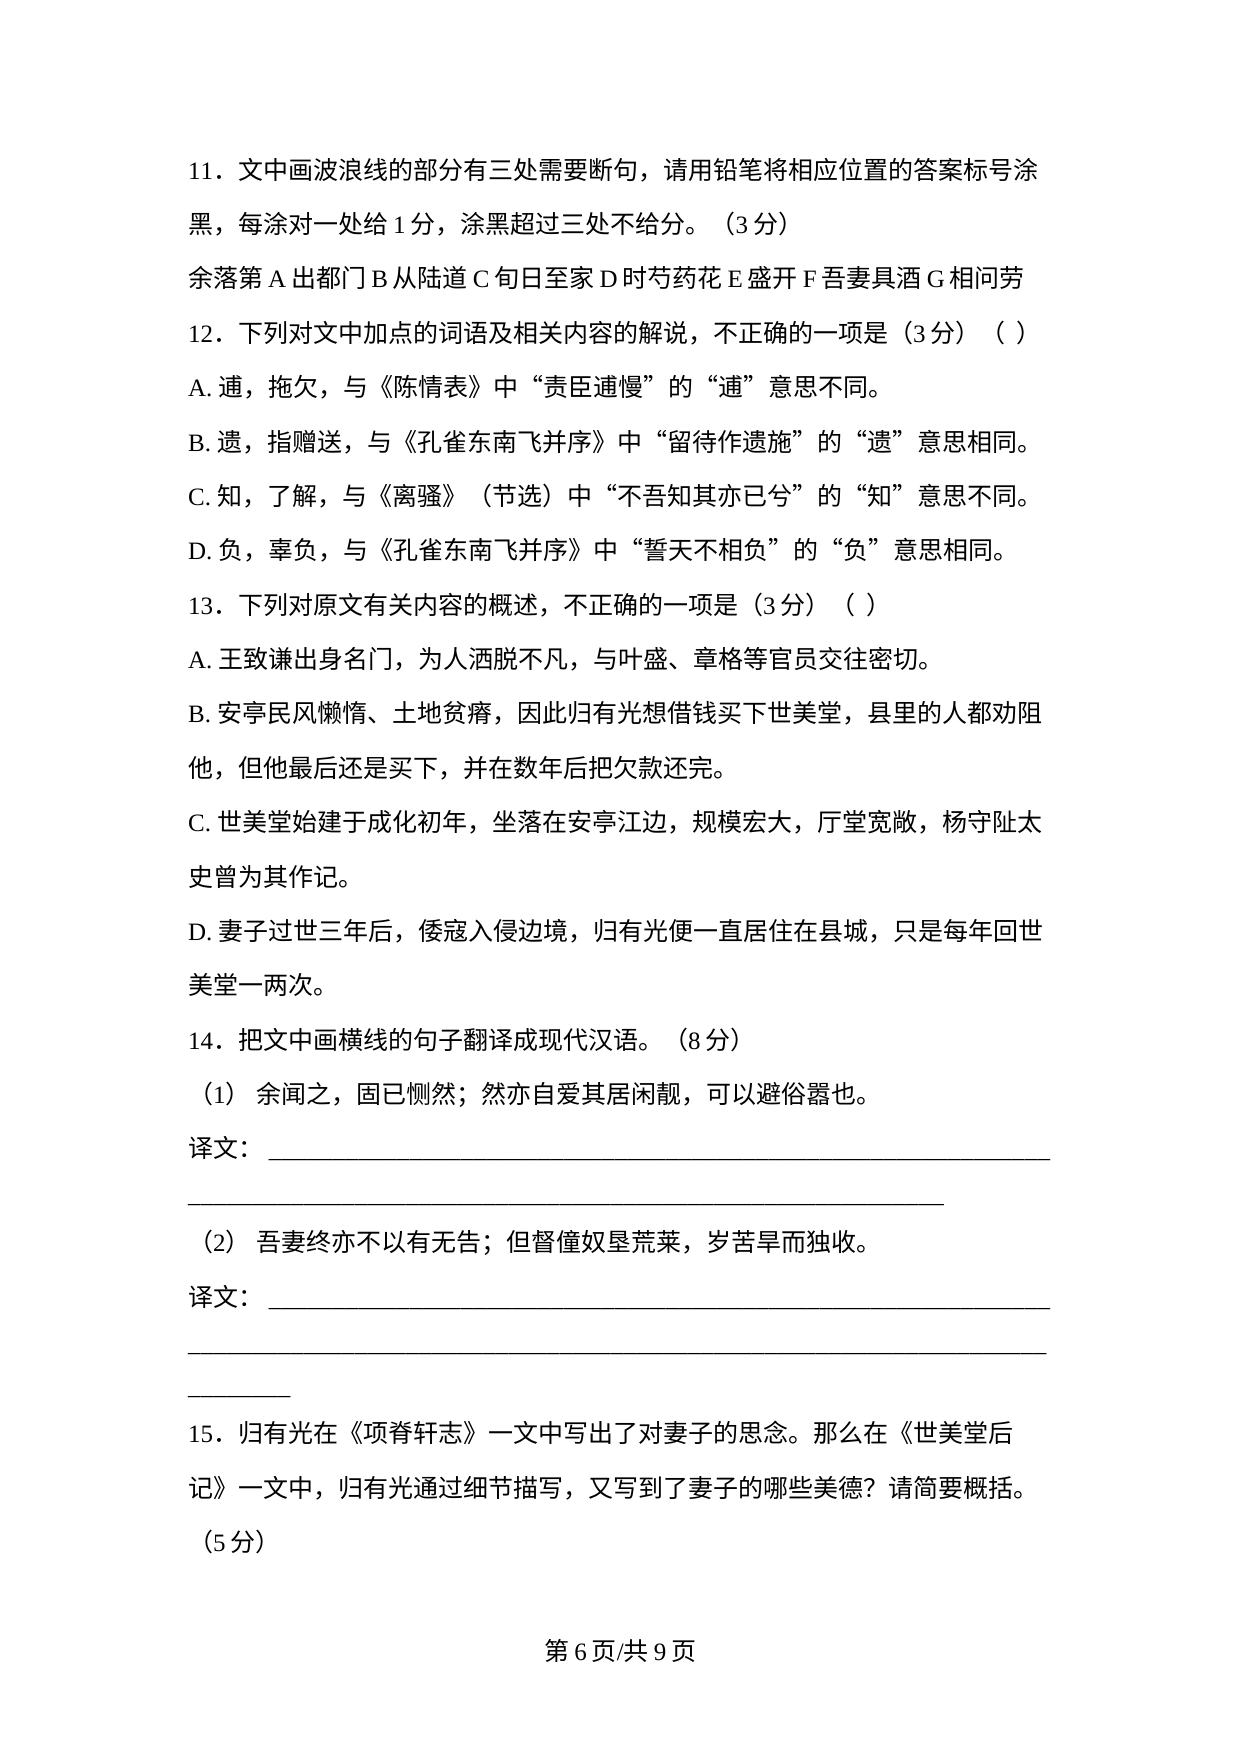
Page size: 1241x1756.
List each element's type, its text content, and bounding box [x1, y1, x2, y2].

text 15．归有光在《项脊轩志》一文中写出了对妻子的思念。那么在《世美堂后记》一文中，归有光通过细节描写，又写到了妻子的哪些美德？请简要概括。（5分） [188, 1414, 1052, 1559]
text 12．下列对文中加点的词语及相关内容的解说，不正确的一项是（3分）（ ） [188, 313, 1052, 349]
text 11．文中画波浪线的部分有三处需要断句，请用铅笔将相应位置的答案标号涂黑，每涂对一处给1分，涂黑超过三处不给分。（3分） [188, 150, 1052, 241]
text B. 安亭民风懒惰、土地贫瘠，因此归有光想借钱买下世美堂，县里的人都劝阻他，但他最后还是买下，并在数年后把欠款还完。 [188, 694, 1052, 784]
text B. 遗，指赠送，与《孔雀东南飞并序》中“留待作遗施”的“遗”意思相同。 [188, 422, 1052, 458]
text 译文： _ _ _ _ _ _ _ _ _ _ _ _ _ _ _ _ _ _ _ _ _ _ _ _ _ _ _ _ _ _ _ _ _ _ _ _ _ _ _ _ _ _ _ _ _ _ _ _ _ _ _ _ _ _ _ _ _ _ _ _ _ _ _ _ _ _ _ _ _ _ _ _ _ _ _ _ _ _ _ _ _ _ _ _ _ _ _ _ _ _ _ _ _ _ _ _ _ _ _ _ _ _ _ _ _ _ _ _ _ _ _ _ _ _ _ _ _ _ _ _ _ _ _ _ _ _ _ _ _ _ _ _ _ _ _ _ [188, 1277, 1052, 1399]
text A. 逋，拖欠，与《陈情表》中“责臣逋慢”的“逋”意思不同。 [188, 368, 1052, 404]
text 余落第A出都门B从陆道C旬日至家D时芍药花E盛开F吾妻具酒G相问劳 [188, 259, 1052, 295]
text 译文： _ _ _ _ _ _ _ _ _ _ _ _ _ _ _ _ _ _ _ _ _ _ _ _ _ _ _ _ _ _ _ _ _ _ _ _ _ _ _ _ _ _ _ _ _ _ _ _ _ _ _ _ _ _ _ _ _ _ _ _ _ _ _ _ _ _ _ _ _ _ _ _ _ _ _ _ _ _ _ _ _ _ _ _ _ _ _ _ _ _ _ _ _ _ _ _ _ _ _ _ _ _ _ _ _ _ _ _ _ _ _ _ _ _ _ _ _ _ _ _ [188, 1129, 1052, 1208]
text C. 世美堂始建于成化初年，坐落在安亭江边，规模宏大，厅堂宽敞，杨守阯太史曾为其作记。 [188, 803, 1052, 893]
text （1） 余闻之，固已恻然；然亦自爱其居闲靓，可以避俗嚣也。 [188, 1074, 1052, 1111]
text 14．把文中画横线的句子翻译成现代汉语。（8分） [188, 1020, 1052, 1056]
text C. 知，了解，与《离骚》（节选）中“不吾知其亦已兮”的“知”意思不同。 [188, 476, 1052, 513]
text D. 妻子过世三年后，倭寇入侵边境，归有光便一直居住在县城，只是每年回世美堂一两次。 [188, 911, 1052, 1002]
text 13．下列对原文有关内容的概述，不正确的一项是（3分）（ ） [188, 585, 1052, 621]
text D. 负，辜负，与《孔雀东南飞并序》中“誓天不相负”的“负”意思相同。 [188, 531, 1052, 567]
text A. 王致谦出身名门，为人洒脱不凡，与叶盛、章格等官员交往密切。 [188, 639, 1052, 676]
text （2） 吾妻终亦不以有无告；但督僮奴垦荒莱，岁苦旱而独收。 [188, 1223, 1052, 1259]
